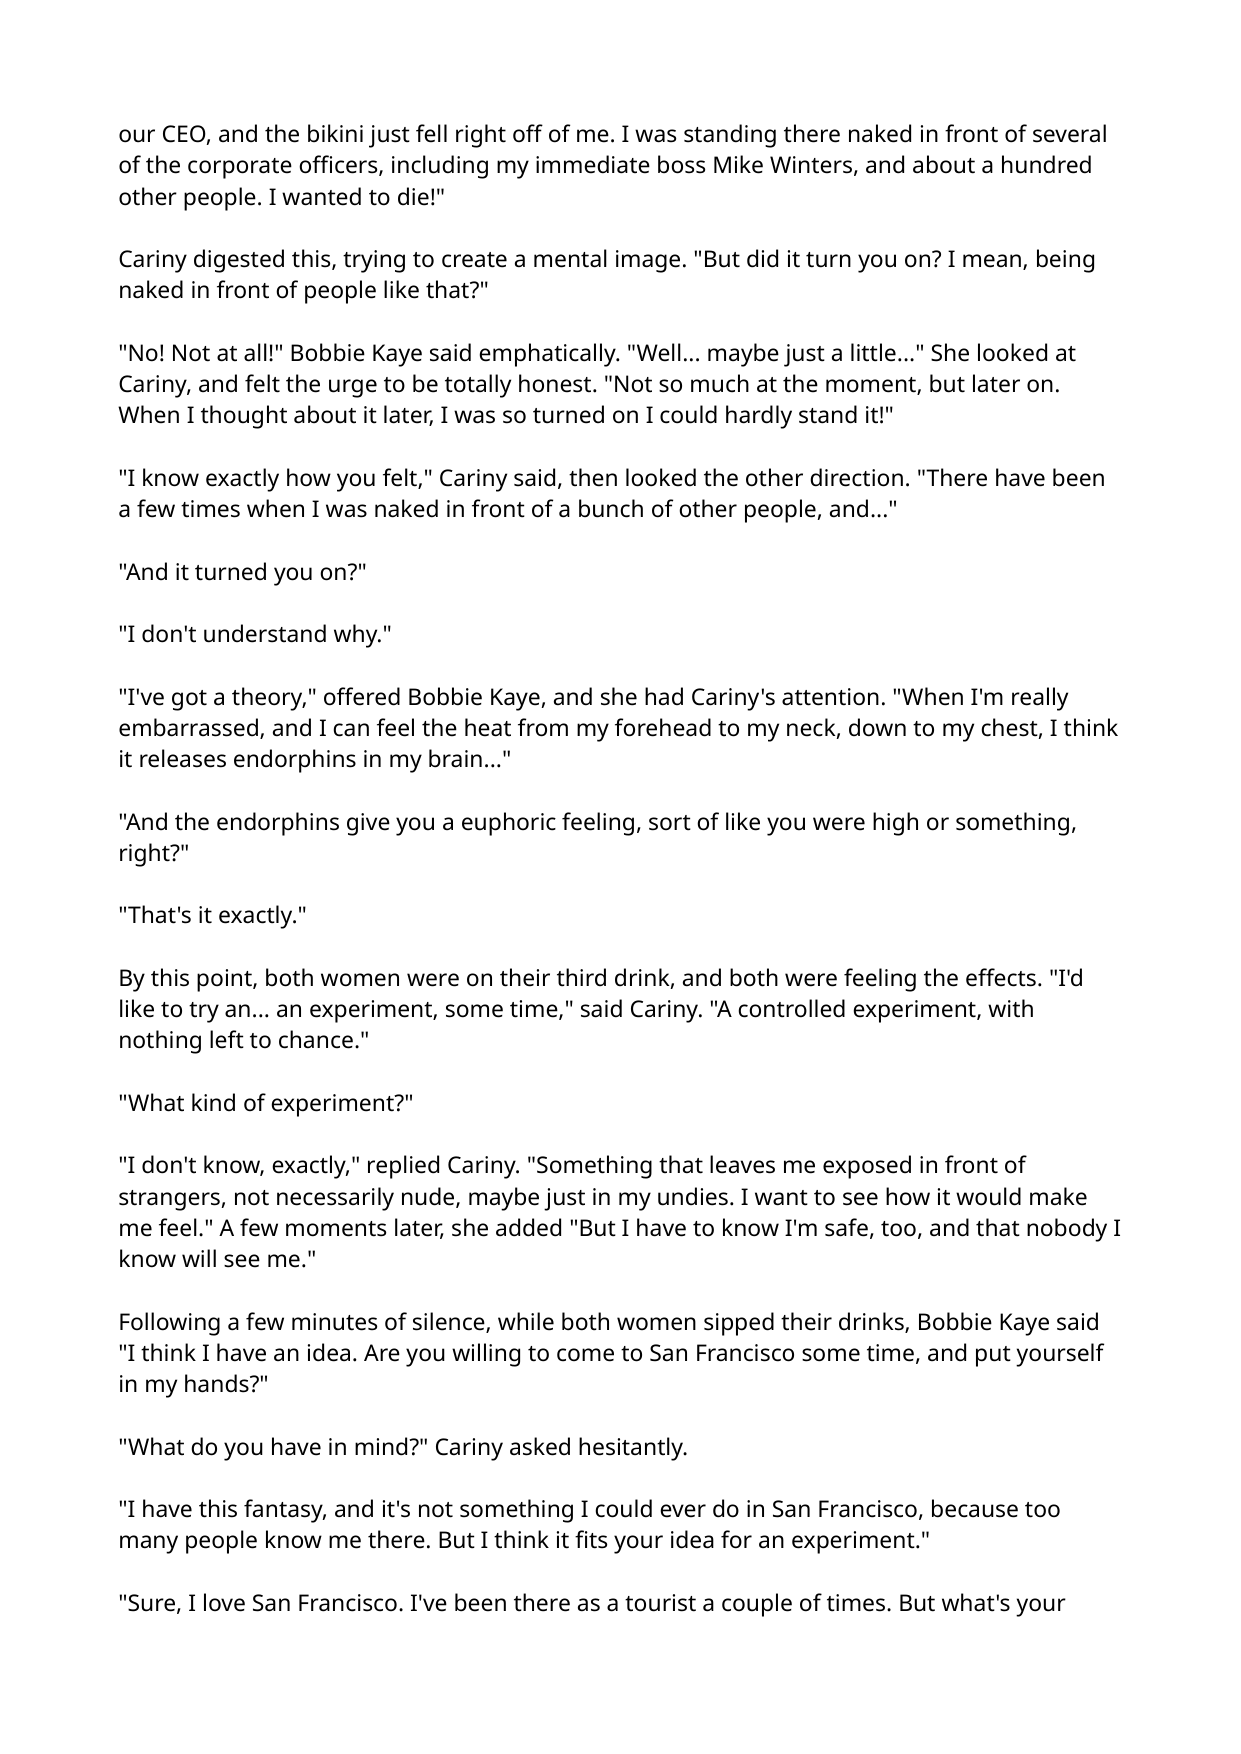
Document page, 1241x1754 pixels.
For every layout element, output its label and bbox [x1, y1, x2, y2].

text [118, 118, 1122, 1618]
